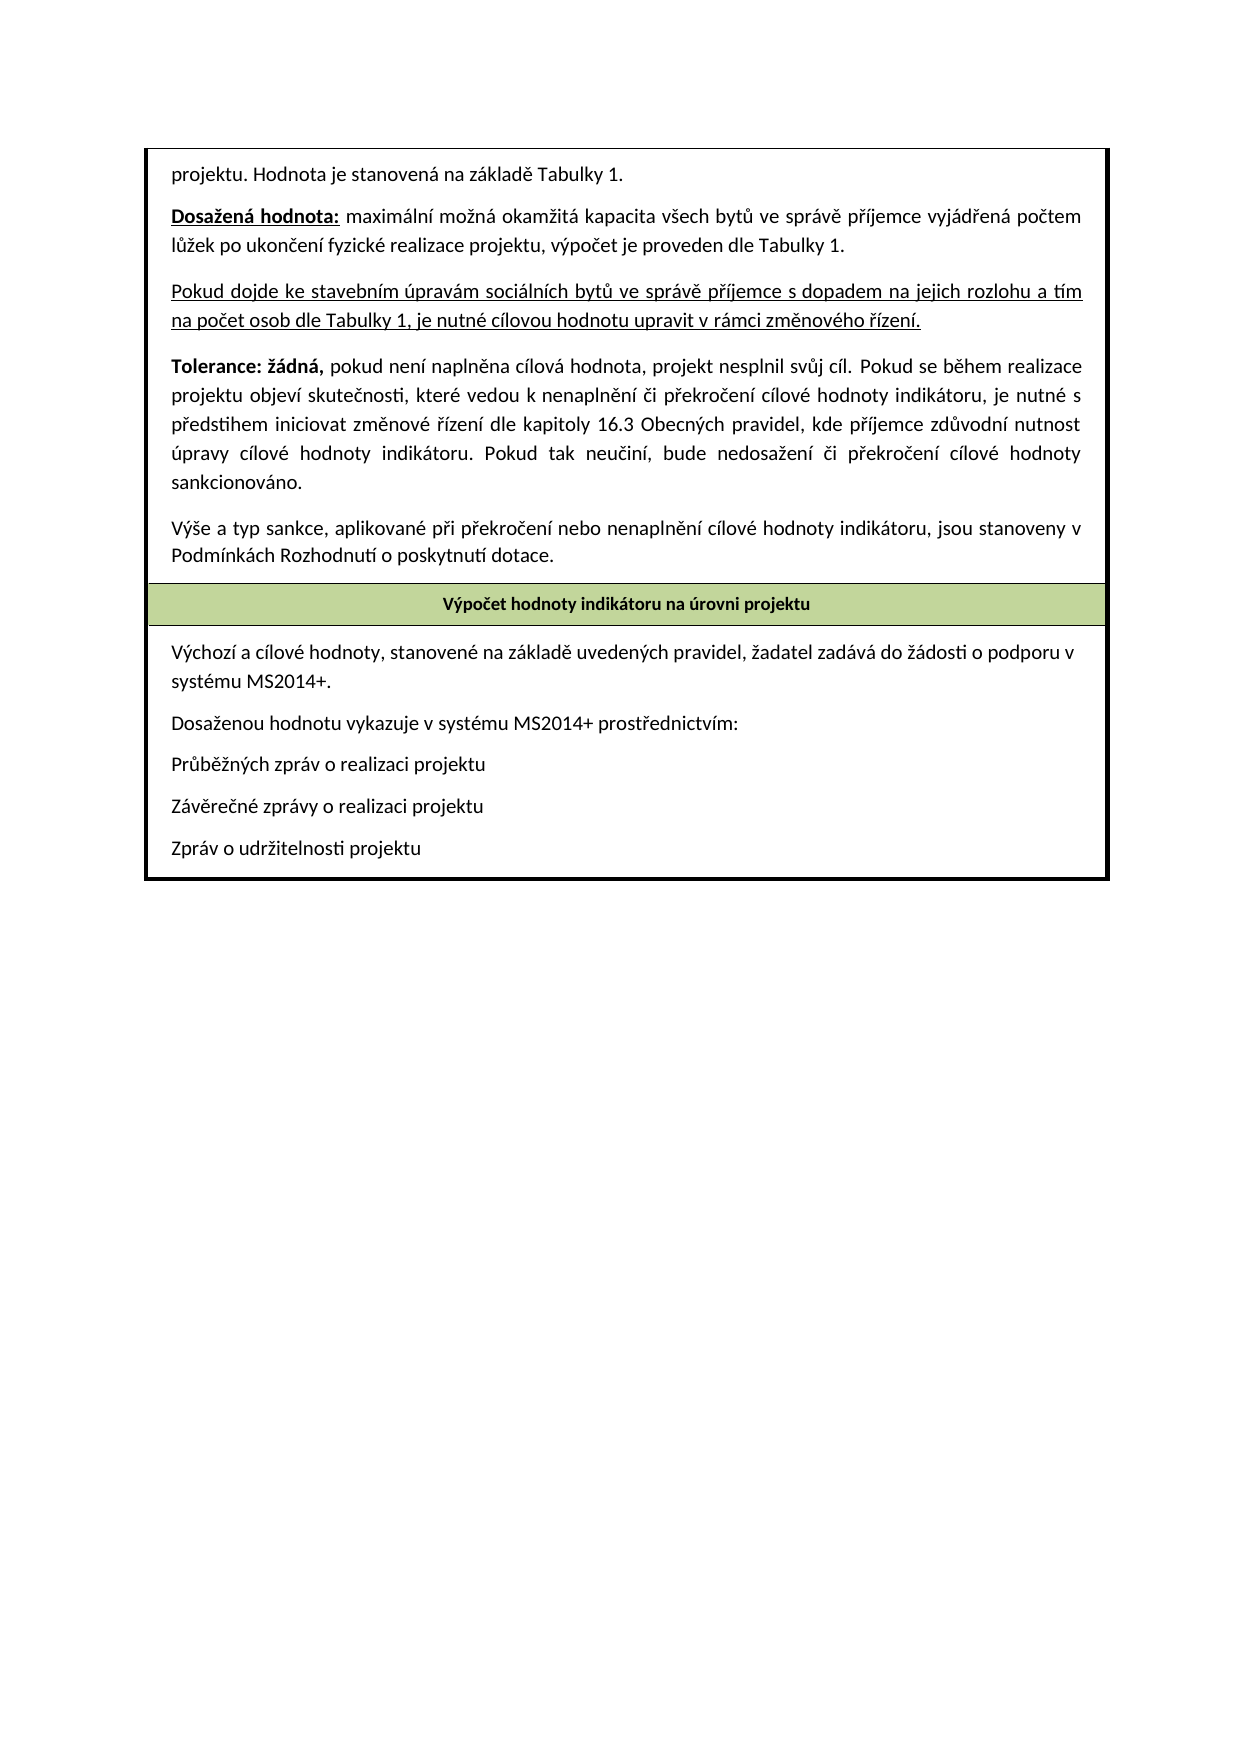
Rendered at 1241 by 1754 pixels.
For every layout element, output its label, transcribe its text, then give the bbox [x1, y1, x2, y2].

table_cell Výpočet hodnoty indikátoru na úrovni projektu [148, 584, 1105, 625]
table_cell Výchozí a cílové hodnoty, stanovené na základě uvedených pravidel, žadatel zadává do žádosti o podporu v systému MS2014+. Dosaženou hodnotu vykazuje v systému MS2014+ prostřednictvím: Průběžných zpráv o realizaci projektu Závěrečné zprávy o realizaci projektu Zpráv o udržitelnosti projektu [148, 626, 1105, 877]
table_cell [148, 149, 1105, 583]
